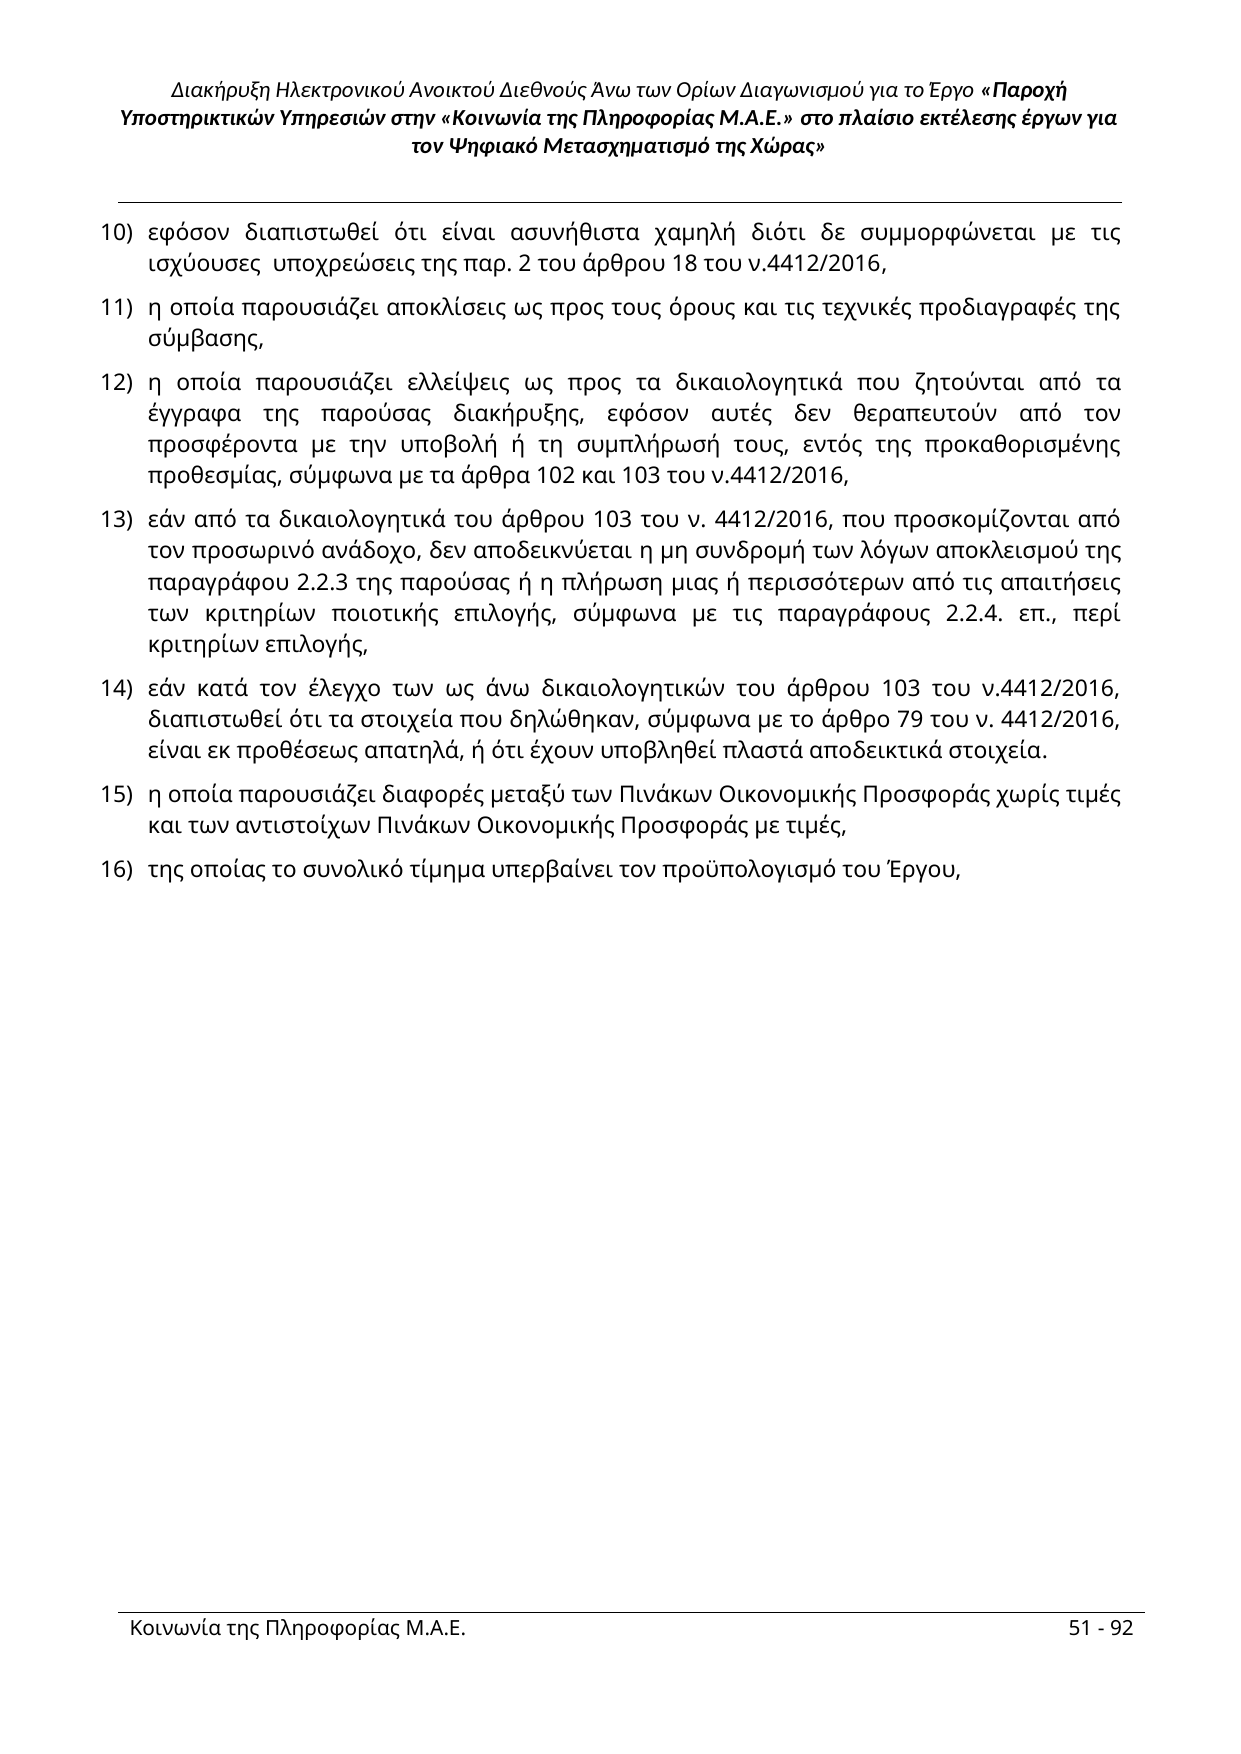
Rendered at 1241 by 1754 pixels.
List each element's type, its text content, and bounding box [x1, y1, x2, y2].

list η οποία παρουσιάζει αποκλίσεις ως προς τους όρους και τις τεχνικές προδιαγραφές της σύμβασης, [133, 291, 1122, 353]
list της οποίας το συνολικό τίμημα υπερβαίνει τον προϋπολογισμό του Έργου, [133, 853, 1122, 884]
list η οποία παρουσιάζει ελλείψεις ως προς τα δικαιολογητικά που ζητούνται από τα έγγραφα της παρούσας διακήρυξης, εφόσον αυτές δεν θεραπευτούν από τον προσφέροντα με την υποβολή ή τη συμπλήρωσή τους, εντός της προκαθορισμένης προθεσμίας, σύμφωνα με τα άρθρα 102 και 103 του ν.4412/2016, [133, 366, 1122, 491]
list η οποία παρουσιάζει διαφορές μεταξύ των Πινάκων Οικονομικής Προσφοράς χωρίς τιμές και των αντιστοίχων Πινάκων Οικονομικής Προσφοράς με τιμές, [133, 778, 1122, 841]
list εάν από τα δικαιολογητικά του άρθρου 103 του ν. 4412/2016, που προσκομίζονται από τον προσωρινό ανάδοχο, δεν αποδεικνύεται η μη συνδρομή των λόγων αποκλεισμού της παραγράφου 2.2.3 της παρούσας ή η πλήρωση μιας ή περισσότερων από τις απαιτήσεις των κριτηρίων ποιοτικής επιλογής, σύμφωνα με τις παραγράφους 2.2.4. επ., περί κριτηρίων επιλογής, [133, 503, 1122, 659]
list εάν κατά τον έλεγχο των ως άνω δικαιολογητικών του άρθρου 103 του ν.4412/2016, διαπιστωθεί ότι τα στοιχεία που δηλώθηκαν, σύμφωνα με το άρθρο 79 του ν. 4412/2016, είναι εκ προθέσεως απατηλά, ή ότι έχουν υποβληθεί πλαστά αποδεικτικά στοιχεία. [133, 672, 1122, 766]
list εφόσον διαπιστωθεί ότι είναι ασυνήθιστα χαμηλή διότι δε συμμορφώνεται με τις ισχύουσες υποχρεώσεις της παρ. 2 του άρθρου 18 του ν.4412/2016, [133, 216, 1122, 278]
